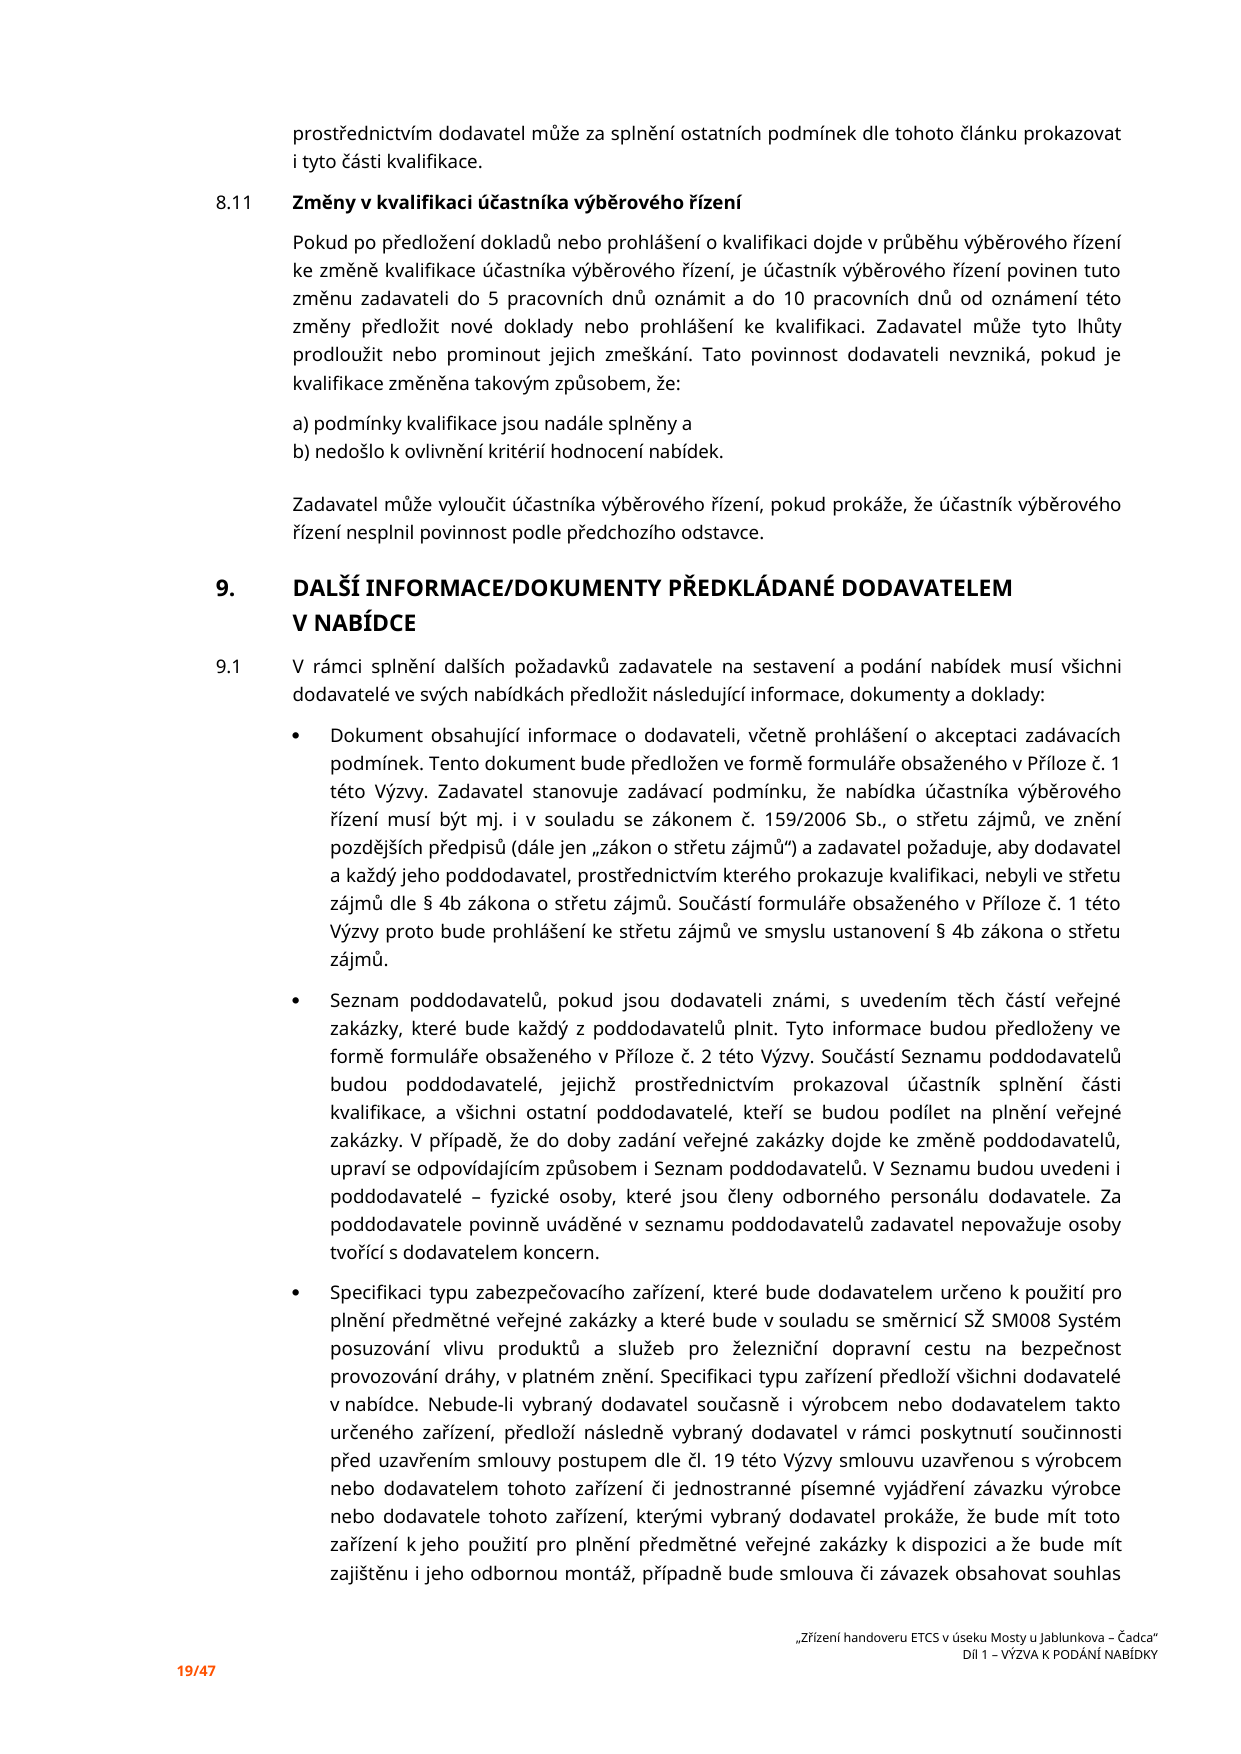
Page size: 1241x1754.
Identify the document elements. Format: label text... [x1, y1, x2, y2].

text Pokud po předložení dokladů nebo prohlášení o kvalifikaci dojde v průběhu výběrového řízení ke změně kvalifikace účastníka výběrového řízení, je účastník výběrového řízení povinen tuto změnu zadavateli do 5 pracovních dnů oznámit a do 10 pracovních dnů od oznámení této změny předložit nové doklady nebo prohlášení ke kvalifikaci. Zadavatel může tyto lhůty prodloužit nebo prominout jejich zmeškání. Tato povinnost dodavateli nevzniká, pokud je kvalifikace změněna takovým způsobem, že: [292, 230, 1122, 395]
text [292, 121, 1122, 174]
text Zadavatel může vyloučit účastníka výběrového řízení, pokud prokáže, že účastník výběrového řízení nesplnil povinnost podle předchozího odstavce. [292, 491, 1122, 545]
list Seznam poddodavatelů, pokud jsou dodavateli známi, s uvedením těch částí veřejné zakázky, které bude každý z poddodavatelů plnit. Tyto informace budou předloženy ve formě formuláře obsaženého v Příloze č. 2 této Výzvy. Součástí Seznamu poddodavatelů budou poddodavatelé, jejichž prostřednictvím prokazoval účastník splnění části kvalifikace, a všichni ostatní poddodavatelé, kteří se budou podílet na plnění veřejné zakázky. V případě, že do doby zadání veřejné zakázky dojde ke změně poddodavatelů, upraví se odpovídajícím způsobem i Seznam poddodavatelů. V Seznamu budou uvedeni i poddodavatelé – fyzické osoby, které jsou členy odborného personálu dodavatele. Za poddodavatele povinně uváděné v seznamu poddodavatelů zadavatel nepovažuje osoby tvořící s dodavatelem koncern. [292, 987, 1122, 1264]
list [292, 1279, 1122, 1585]
text b) nedošlo k ovlivnění kritérií hodnocení nabídek. [292, 438, 1122, 464]
text Změny v kvalifikaci účastníka výběrového řízení [216, 189, 1122, 215]
text DALŠÍ INFORMACE/DOKUMENTY PŘEDKLÁDANÉ DODAVATELEM V NABÍDCE [216, 572, 1122, 638]
text V rámci splnění dalších požadavků zadavatele na sestavení a podání nabídek musí všichni dodavatelé ve svých nabídkách předložit následující informace, dokumenty a doklady: [216, 654, 1122, 707]
list Dokument obsahující informace o dodavateli, včetně prohlášení o akceptaci zadávacích podmínek. Tento dokument bude předložen ve formě formuláře obsaženého v Příloze č. 1 této Výzvy. Zadavatel stanovuje zadávací podmínku, že nabídka účastníka výběrového řízení musí být mj. i v souladu se zákonem č. 159/2006 Sb., o střetu zájmů, ve znění pozdějších předpisů (dále jen „zákon o střetu zájmů“) a zadavatel požaduje, aby dodavatel a každý jeho poddodavatel, prostřednictvím kterého prokazuje kvalifikaci, nebyli ve střetu zájmů dle § 4b zákona o střetu zájmů. Součástí formuláře obsaženého v Příloze č. 1 této Výzvy proto bude prohlášení ke střetu zájmů ve smyslu ustanovení § 4b zákona o střetu zájmů. [292, 722, 1122, 972]
text a) podmínky kvalifikace jsou nadále splněny a [292, 410, 1122, 436]
